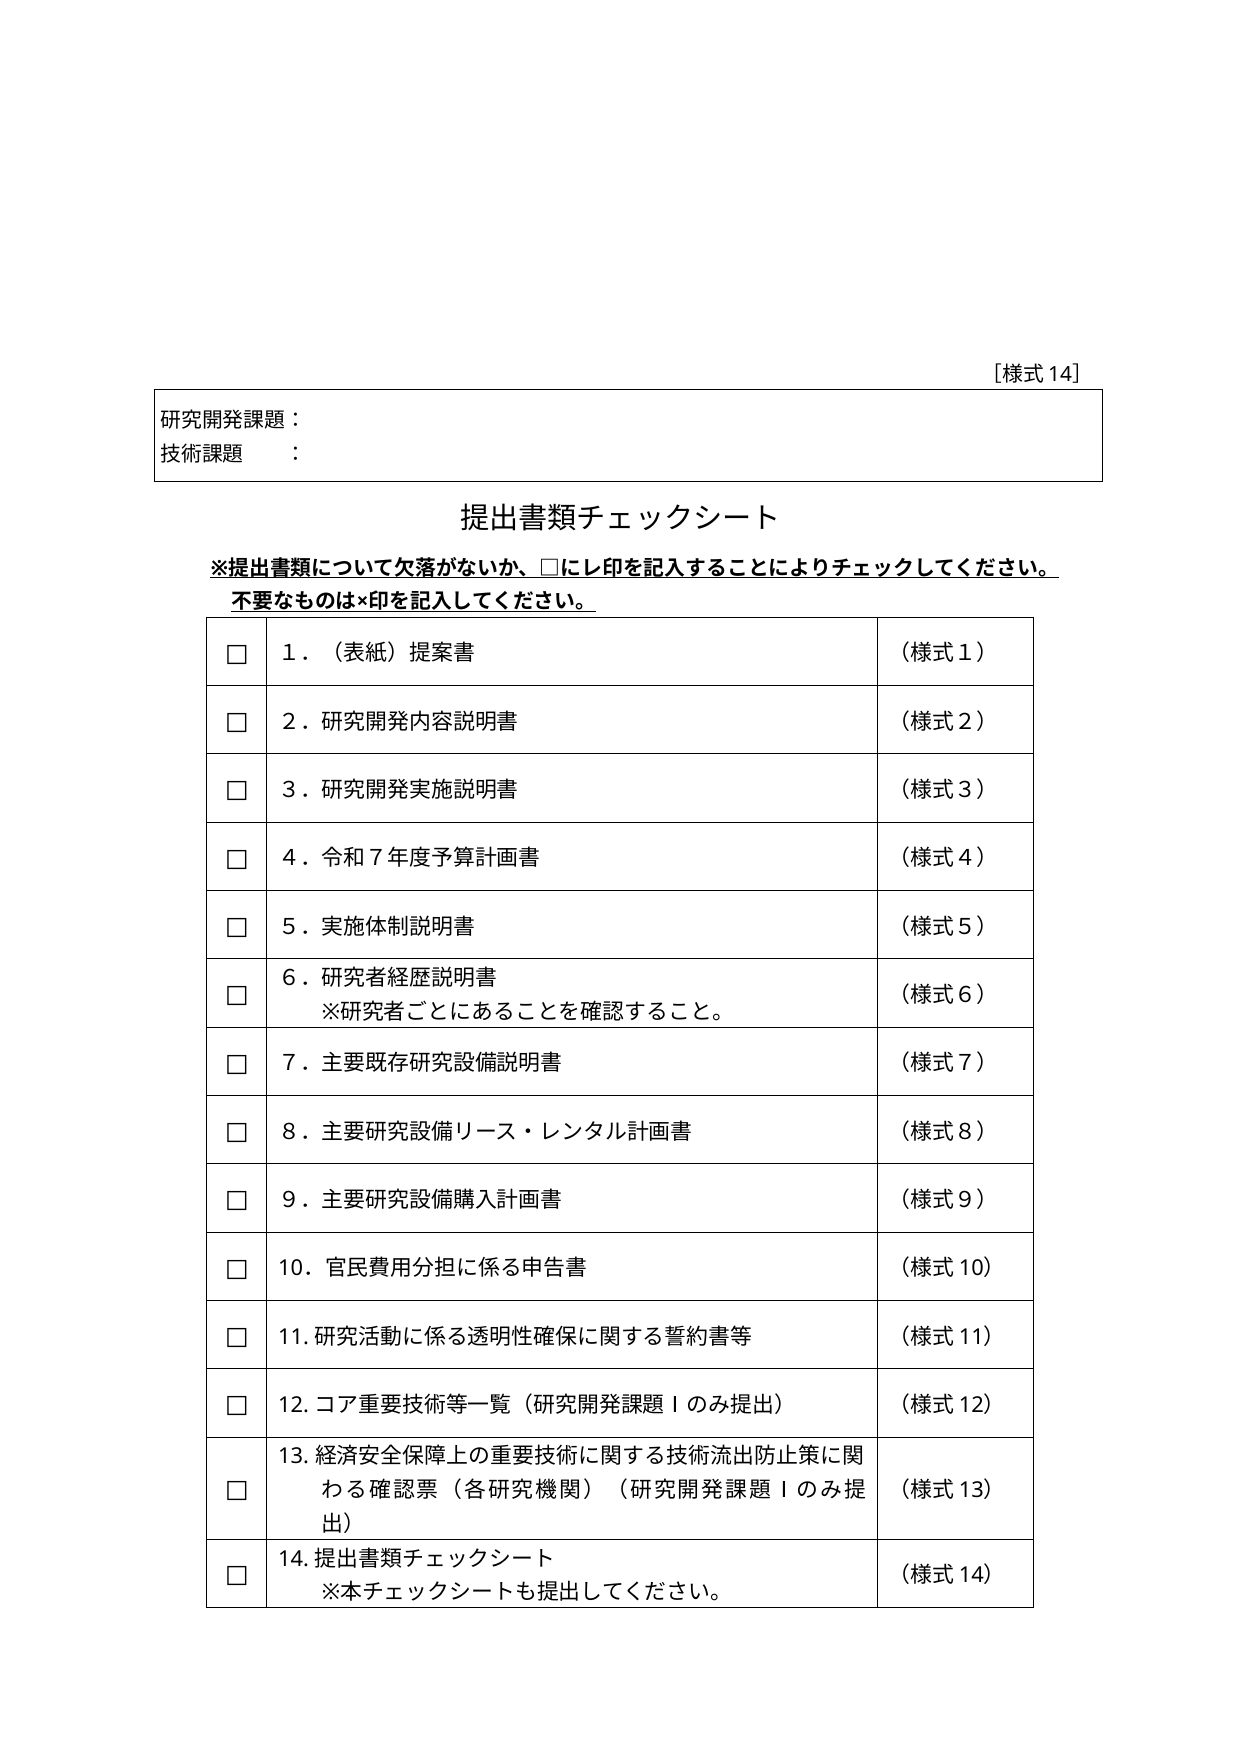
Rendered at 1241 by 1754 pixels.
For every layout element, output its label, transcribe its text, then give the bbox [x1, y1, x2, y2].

text 不要なものは×印を記入してください。 [148, 583, 1092, 617]
table_cell ３．研究開発実施説明書 [267, 754, 877, 822]
table_cell □ [207, 686, 266, 753]
table_cell ５．実施体制説明書 [267, 891, 877, 958]
table_cell （様式３） [878, 754, 1033, 822]
table_cell □ [207, 754, 266, 822]
table_cell □ [207, 1164, 266, 1232]
table_cell ８．主要研究設備リース・レンタル計画書 [267, 1096, 877, 1163]
table_cell （様式６） [878, 959, 1033, 1027]
table_header □ [207, 618, 266, 685]
table_header １．（表紙）提案書 [267, 618, 877, 685]
table_cell （様式２） [878, 686, 1033, 753]
table_cell （様式７） [878, 1028, 1033, 1095]
table_cell （様式12） [878, 1369, 1033, 1437]
table_cell ６．研究者経歴説明書 ※研究者ごとにあることを確認すること。 [267, 959, 877, 1027]
table_cell （様式10） [878, 1233, 1033, 1300]
table_cell ９．主要研究設備購入計画書 [267, 1164, 877, 1232]
table_cell （様式９） [878, 1164, 1033, 1232]
table_cell （様式11） [878, 1301, 1033, 1368]
table_cell □ [207, 1233, 266, 1300]
text ［様式14］ [148, 355, 1092, 389]
table_cell ７．主要既存研究設備説明書 [267, 1028, 877, 1095]
table_cell （様式13） [878, 1438, 1033, 1538]
table_cell □ [207, 1301, 266, 1368]
table_cell □ [207, 1438, 266, 1538]
table_cell ２．研究開発内容説明書 [267, 686, 877, 753]
text ※提出書類について欠落がないか、□にレ印を記入することによりチェックしてください。 [148, 549, 1092, 583]
table_cell 11. 研究活動に係る透明性確保に関する誓約書等 [267, 1301, 877, 1368]
table_cell □ [207, 1028, 266, 1095]
table_cell □ [207, 1096, 266, 1163]
table_cell （様式４） [878, 823, 1033, 890]
table_cell □ [207, 891, 266, 958]
table_cell 12. コア重要技術等一覧（研究開発課題Ⅰのみ提出） [267, 1369, 877, 1437]
table_cell □ [207, 959, 266, 1027]
table_cell 13. 経済安全保障上の重要技術に関する技術流出防止策に関わる確認票（各研究機関）（研究開発課題Ⅰのみ提出） [267, 1438, 877, 1538]
table_cell □ [207, 823, 266, 890]
table_cell □ [207, 1369, 266, 1437]
table_cell （様式14） [878, 1540, 1033, 1607]
subtitle 提出書類チェックシート [148, 482, 1092, 549]
table_cell 10．官民費用分担に係る申告書 [267, 1233, 877, 1300]
table_header 研究開発課題： 技術課題 ： [155, 390, 1102, 481]
table_cell □ [207, 1540, 266, 1607]
table_header （様式１） [878, 618, 1033, 685]
table_cell 14. 提出書類チェックシート ※本チェックシートも提出してください。 [267, 1540, 877, 1607]
table_cell ４．令和７年度予算計画書 [267, 823, 877, 890]
table_cell （様式８） [878, 1096, 1033, 1163]
table_cell （様式５） [878, 891, 1033, 958]
